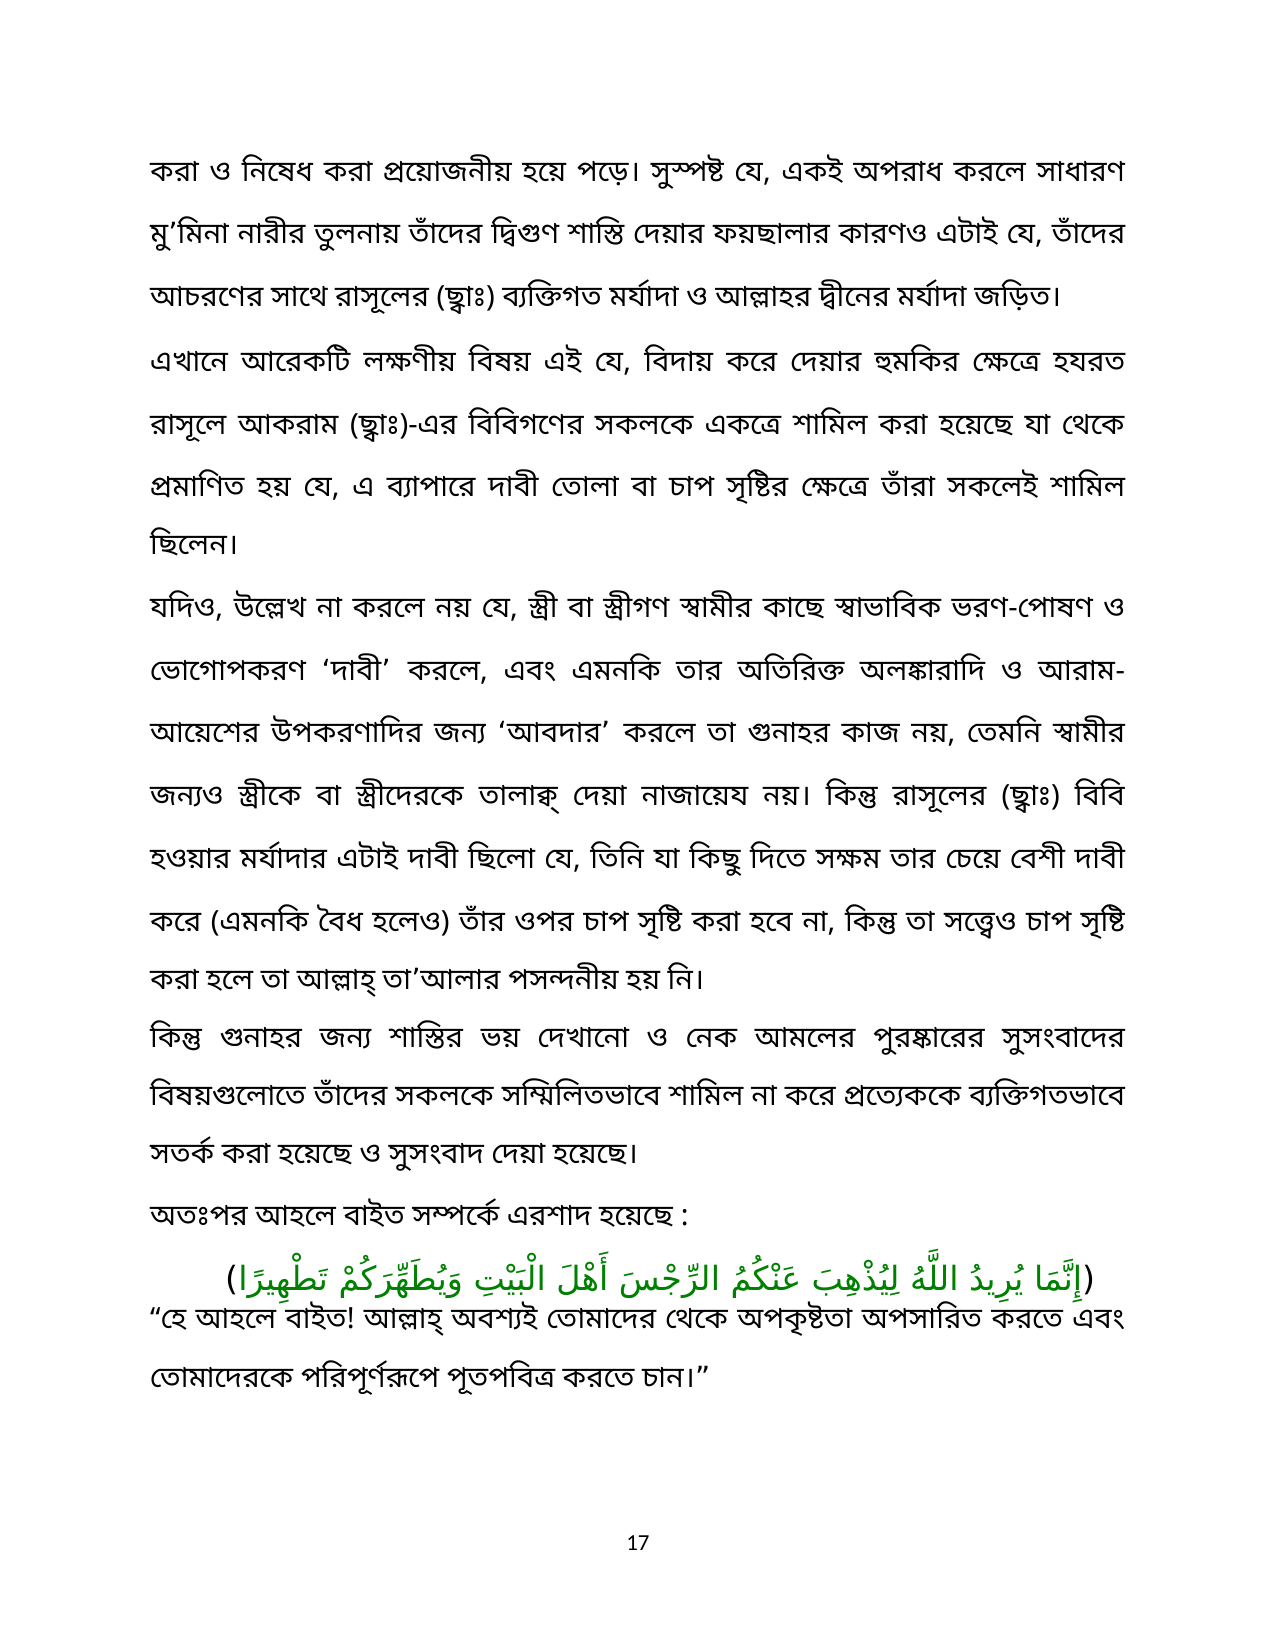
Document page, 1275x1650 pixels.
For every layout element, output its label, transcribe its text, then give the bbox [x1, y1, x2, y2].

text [150, 150, 1125, 319]
text “হে আহলে বাইত! আল্লাহ্ অবশ্যই তোমাদের থেকে অপকৃষ্টতা অপসারিত করতে এবং তোমাদেরকে পরিপূর্ণরূপে পূতপবিত্র করতে চান।” [150, 1298, 1125, 1399]
text এখানে আরেকটি লক্ষণীয় বিষয় এই যে, বিদায় করে দেয়ার হুমকির ক্ষেত্রে হযরত রাসূলে আকরাম (ছ্বাঃ)-এর বিবিগণের সকলকে একত্রে শামিল করা হয়েছে যা থেকে প্রমাণিত হয় যে, এ ব্যাপারে দাবী তোলা বা চাপ সৃষ্টির ক্ষেত্রে তাঁরা সকলেই শামিল ছিলেন। [150, 340, 1125, 567]
text কিন্তু গুনাহর জন্য শাস্তির ভয় দেখানো ও নেক আমলের পুরষ্কারের সুসংবাদের বিষয়গুলোতে তাঁদের সকলকে সম্মিলিতভাবে শামিল না করে প্রত্যেককে ব্যক্তিগতভাবে সতর্ক করা হয়েছে ও সুসংবাদ দেয়া হয়েছে। [150, 1021, 1125, 1175]
text যদিও, উল্লেখ না করলে নয় যে, স্ত্রী বা স্ত্রীগণ স্বামীর কাছে স্বাভাবিক ভরণ-পোষণ ও ভোগোপকরণ ‘দাবী’ করলে, এবং এমনকি তার অতিরিক্ত অলঙ্কারাদি ও আরাম-আয়েশের উপকরণাদির জন্য ‘আবদার’ করলে তা গুনাহর কাজ নয়, তেমনি স্বামীর জন্যও স্ত্রীকে বা স্ত্রীদেরকে তালাক্ব্ দেয়া নাজায়েয নয়। কিন্তু রাসূলের (ছ্বাঃ) বিবি হওয়ার মর্যাদার এটাই দাবী ছিলো যে, তিনি যা কিছু দিতে সক্ষম তার চেয়ে বেশী দাবী করে (এমনকি বৈধ হলেও) তাঁর ওপর চাপ সৃষ্টি করা হবে না, কিন্তু তা সত্ত্বেও চাপ সৃষ্টি করা হলে তা আল্লাহ্ তা’আলার পসন্দনীয় হয় নি। [150, 586, 1125, 1001]
text অতঃপর আহলে বাইত সম্পর্কে এরশাদ হয়েছে : [150, 1194, 1125, 1237]
text (إِنَّمَا يُرِيدُ اللَّهُ لِيُذْهِبَ عَنْكُمُ الرِّجْسَ أَهْلَ الْبَيْتِ وَيُطَهِّرَكُمْ تَطْهِيرًا) [150, 1259, 1125, 1298]
